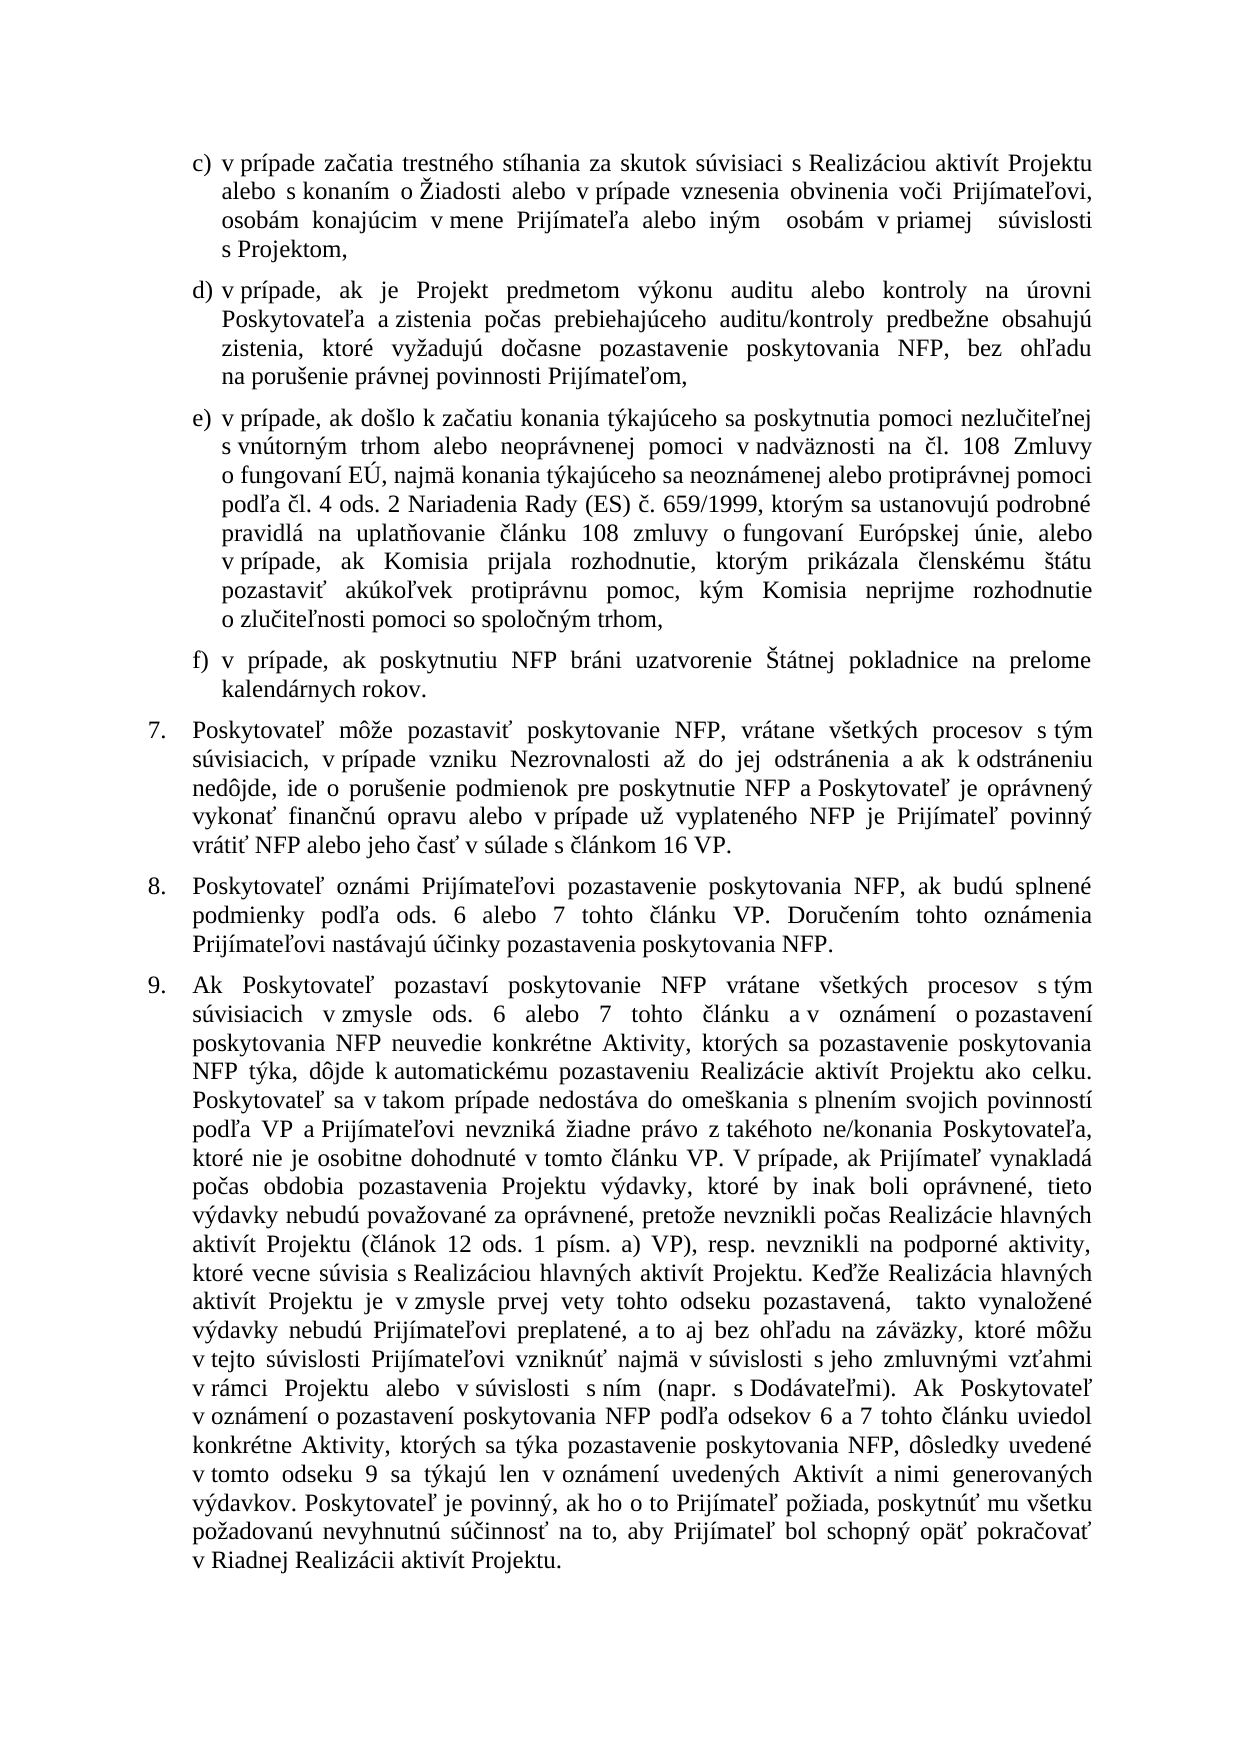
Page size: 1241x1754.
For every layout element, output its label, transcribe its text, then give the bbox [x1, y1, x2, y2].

list v prípade, ak je Projekt predmetom výkonu auditu alebo kontroly na úrovni Poskytovateľa a zistenia počas prebiehajúceho auditu/kontroly predbežne obsahujú zistenia, ktoré vyžadujú dočasne pozastavenie poskytovania NFP, bez ohľadu na porušenie právnej povinnosti Prijímateľom, [192, 275, 1093, 390]
list v prípade začatia trestného stíhania za skutok súvisiaci s Realizáciou aktivít Projektu alebo s konaním o Žiadosti alebo v prípade vznesenia obvinenia voči Prijímateľovi, osobám konajúcim v mene Prijímateľa alebo iným osobám v priamej súvislosti s Projektom, [192, 148, 1093, 263]
list v prípade, ak došlo k začatiu konania týkajúceho sa poskytnutia pomoci nezlučiteľnej s vnútorným trhom alebo neoprávnenej pomoci v nadväznosti na čl. 108 Zmluvy o fungovaní EÚ, najmä konania týkajúceho sa neoznámenej alebo protiprávnej pomoci podľa čl. 4 ods. 2 Nariadenia Rady (ES) č. 659/1999, ktorým sa ustanovujú podrobné pravidlá na uplatňovanie článku 108 zmluvy o fungovaní Európskej únie, alebo v prípade, ak Komisia prijala rozhodnutie, ktorým prikázala členskému štátu pozastaviť akúkoľvek protiprávnu pomoc, kým Komisia neprijme rozhodnutie o zlučiteľnosti pomoci so spoločným trhom, [192, 403, 1093, 633]
list v prípade, ak poskytnutiu NFP bráni uzatvorenie Štátnej pokladnice na prelome kalendárnych rokov. [192, 645, 1093, 703]
list Poskytovateľ oznámi Prijímateľovi pozastavenie poskytovania NFP, ak budú splnené podmienky podľa ods. 6 alebo 7 tohto článku VP. Doručením tohto oznámenia Prijímateľovi nastávajú účinky pozastavenia poskytovania NFP. [148, 871, 1093, 958]
list Ak Poskytovateľ pozastaví poskytovanie NFP vrátane všetkých procesov s tým súvisiacich v zmysle ods. 6 alebo 7 tohto článku a v oznámení o pozastavení poskytovania NFP neuvedie konkrétne Aktivity, ktorých sa pozastavenie poskytovania NFP týka, dôjde k automatickému pozastaveniu Realizácie aktivít Projektu ako celku. Poskytovateľ sa v takom prípade nedostáva do omeškania s plnením svojich povinností podľa VP a Prijímateľovi nevzniká žiadne právo z takéhoto ne/konania Poskytovateľa, ktoré nie je osobitne dohodnuté v tomto článku VP. V prípade, ak Prijímateľ vynakladá počas obdobia pozastavenia Projektu výdavky, ktoré by inak boli oprávnené, tieto výdavky nebudú považované za oprávnené, pretože nevznikli počas Realizácie hlavných aktivít Projektu (článok 12 ods. 1 písm. a) VP), resp. nevznikli na podporné aktivity, ktoré vecne súvisia s Realizáciou hlavných aktivít Projektu. Keďže Realizácia hlavných aktivít Projektu je v zmysle prvej vety tohto odseku pozastavená, takto vynaložené výdavky nebudú Prijímateľovi preplatené, a to aj bez ohľadu na záväzky, ktoré môžu v tejto súvislosti Prijímateľovi vzniknúť najmä v súvislosti s jeho zmluvnými vzťahmi v rámci Projektu alebo v súvislosti s ním (napr. s Dodávateľmi). Ak Poskytovateľ v oznámení o pozastavení poskytovania NFP podľa odsekov 6 a 7 tohto článku uviedol konkrétne Aktivity, ktorých sa týka pozastavenie poskytovania NFP, dôsledky uvedené v tomto odseku 9 sa týkajú len v oznámení uvedených Aktivít a nimi generovaných výdavkov. Poskytovateľ je povinný, ak ho o to Prijímateľ požiada, poskytnúť mu všetku požadovanú nevyhnutnú súčinnosť na to, aby Prijímateľ bol schopný opäť pokračovať v Riadnej Realizácii aktivít Projektu. [148, 970, 1093, 1574]
list Poskytovateľ môže pozastaviť poskytovanie NFP, vrátane všetkých procesov s tým súvisiacich, v prípade vzniku Nezrovnalosti až do jej odstránenia a ak k odstráneniu nedôjde, ide o porušenie podmienok pre poskytnutie NFP a Poskytovateľ je oprávnený vykonať finančnú opravu alebo v prípade už vyplateného NFP je Prijímateľ povinný vrátiť NFP alebo jeho časť v súlade s článkom 16 VP. [148, 715, 1093, 859]
